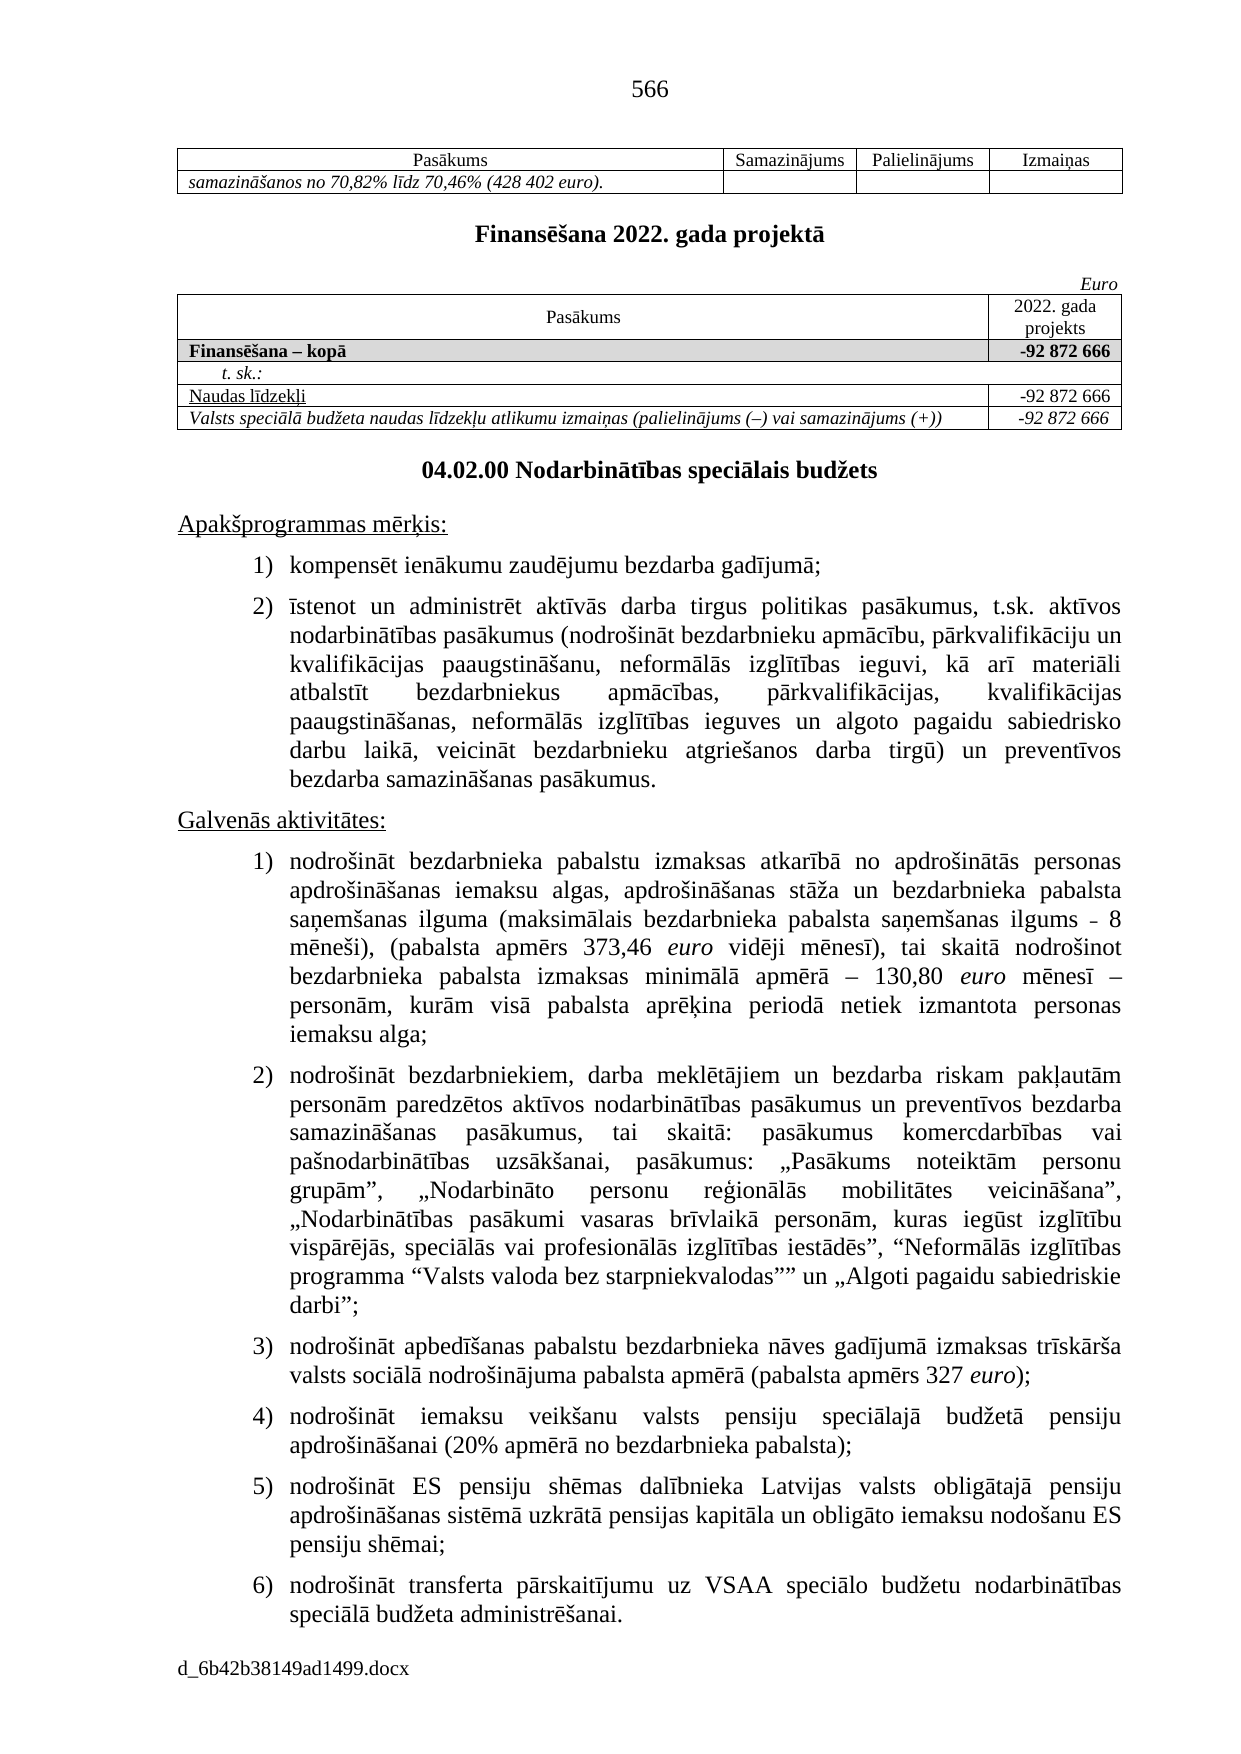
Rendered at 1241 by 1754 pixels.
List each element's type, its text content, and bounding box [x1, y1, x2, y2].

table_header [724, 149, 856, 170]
list kompensēt ienākumu zaudējumu bezdarba gadījumā; [252, 550, 1122, 579]
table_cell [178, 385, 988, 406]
list nodrošināt ES pensiju shēmas dalībnieka Latvijas valsts obligātajā pensiju apdrošināšanas sistēmā uzkrātā pensijas kapitāla un obligāto iemaksu nodošanu ES pensiju shēmai; [252, 1471, 1122, 1557]
text Finansēšana 2022. gada projektā [177, 219, 1122, 248]
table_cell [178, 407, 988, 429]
list nodrošināt apbedīšanas pabalstu bezdarbnieka nāves gadījumā izmaksas trīskārša valsts sociālā nodrošinājuma pabalsta apmērā (pabalsta apmērs 327 euro); [252, 1331, 1122, 1389]
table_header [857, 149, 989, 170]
list nodrošināt iemaksu veikšanu valsts pensiju speciālajā budžetā pensiju apdrošināšanai (20% apmērā no bezdarbnieka pabalsta); [252, 1401, 1122, 1459]
list nodrošināt bezdarbnieka pabalstu izmaksas atkarībā no apdrošinātās personas apdrošināšanas iemaksu algas, apdrošināšanas stāža un bezdarbnieka pabalsta saņemšanas ilguma (maksimālais bezdarbnieka pabalsta saņemšanas ilgums ˗ 8 mēneši), (pabalsta apmērs 373,46 euro vidēji mēnesī), tai skaitā nodrošinot bezdarbnieka pabalsta izmaksas minimālā apmērā – 130,80 euro mēnesī – personām, kurām visā pabalsta aprēķina periodā netiek izmantota personas iemaksu alga; [252, 846, 1122, 1047]
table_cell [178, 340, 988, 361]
text Apakšprogrammas mērķis: [177, 509, 1122, 537]
text Euro [1002, 273, 1122, 294]
text 04.02.00 Nodarbinātības speciālais budžets [177, 455, 1122, 484]
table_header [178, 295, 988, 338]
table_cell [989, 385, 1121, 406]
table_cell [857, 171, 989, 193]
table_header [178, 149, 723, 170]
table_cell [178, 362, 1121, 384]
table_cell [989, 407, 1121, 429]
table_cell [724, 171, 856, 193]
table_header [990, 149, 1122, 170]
text Galvenās aktivitātes: [177, 805, 1122, 834]
list nodrošināt bezdarbniekiem, darba meklētājiem un bezdarba riskam pakļautām personām paredzētos aktīvos nodarbinātības pasākumus un preventīvos bezdarba samazināšanas pasākumus, tai skaitā: pasākumus komercdarbības vai pašnodarbinātības uzsākšanai, pasākumus: „Pasākums noteiktām personu grupām”, „Nodarbināto personu reģionālās mobilitātes veicināšana”, „Nodarbinātības pasākumi vasaras brīvlaikā personām, kuras iegūst izglītību vispārējās, speciālās vai profesionālās izglītības iestādēs”, “Neformālās izglītības programma “Valsts valoda bez starpniekvalodas”” un „Algoti pagaidu sabiedriskie darbi”; [252, 1060, 1122, 1319]
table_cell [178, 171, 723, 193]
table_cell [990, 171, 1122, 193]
list nodrošināt transferta pārskaitījumu uz VSAA speciālo budžetu nodarbinātības speciālā budžeta administrēšanai. [252, 1570, 1122, 1627]
list īstenot un administrēt aktīvās darba tirgus politikas pasākumus, t.sk. aktīvos nodarbinātības pasākumus (nodrošināt bezdarbnieku apmācību, pārkvalifikāciju un kvalifikācijas paaugstināšanu, neformālās izglītības ieguvi, kā arī materiāli atbalstīt bezdarbniekus apmācības, pārkvalifikācijas, kvalifikācijas paaugstināšanas, neformālās izglītības ieguves un algoto pagaidu sabiedrisko darbu laikā, veicināt bezdarbnieku atgriešanos darba tirgū) un preventīvos bezdarba samazināšanas pasākumus. [252, 591, 1122, 792]
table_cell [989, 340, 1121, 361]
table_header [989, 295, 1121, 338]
